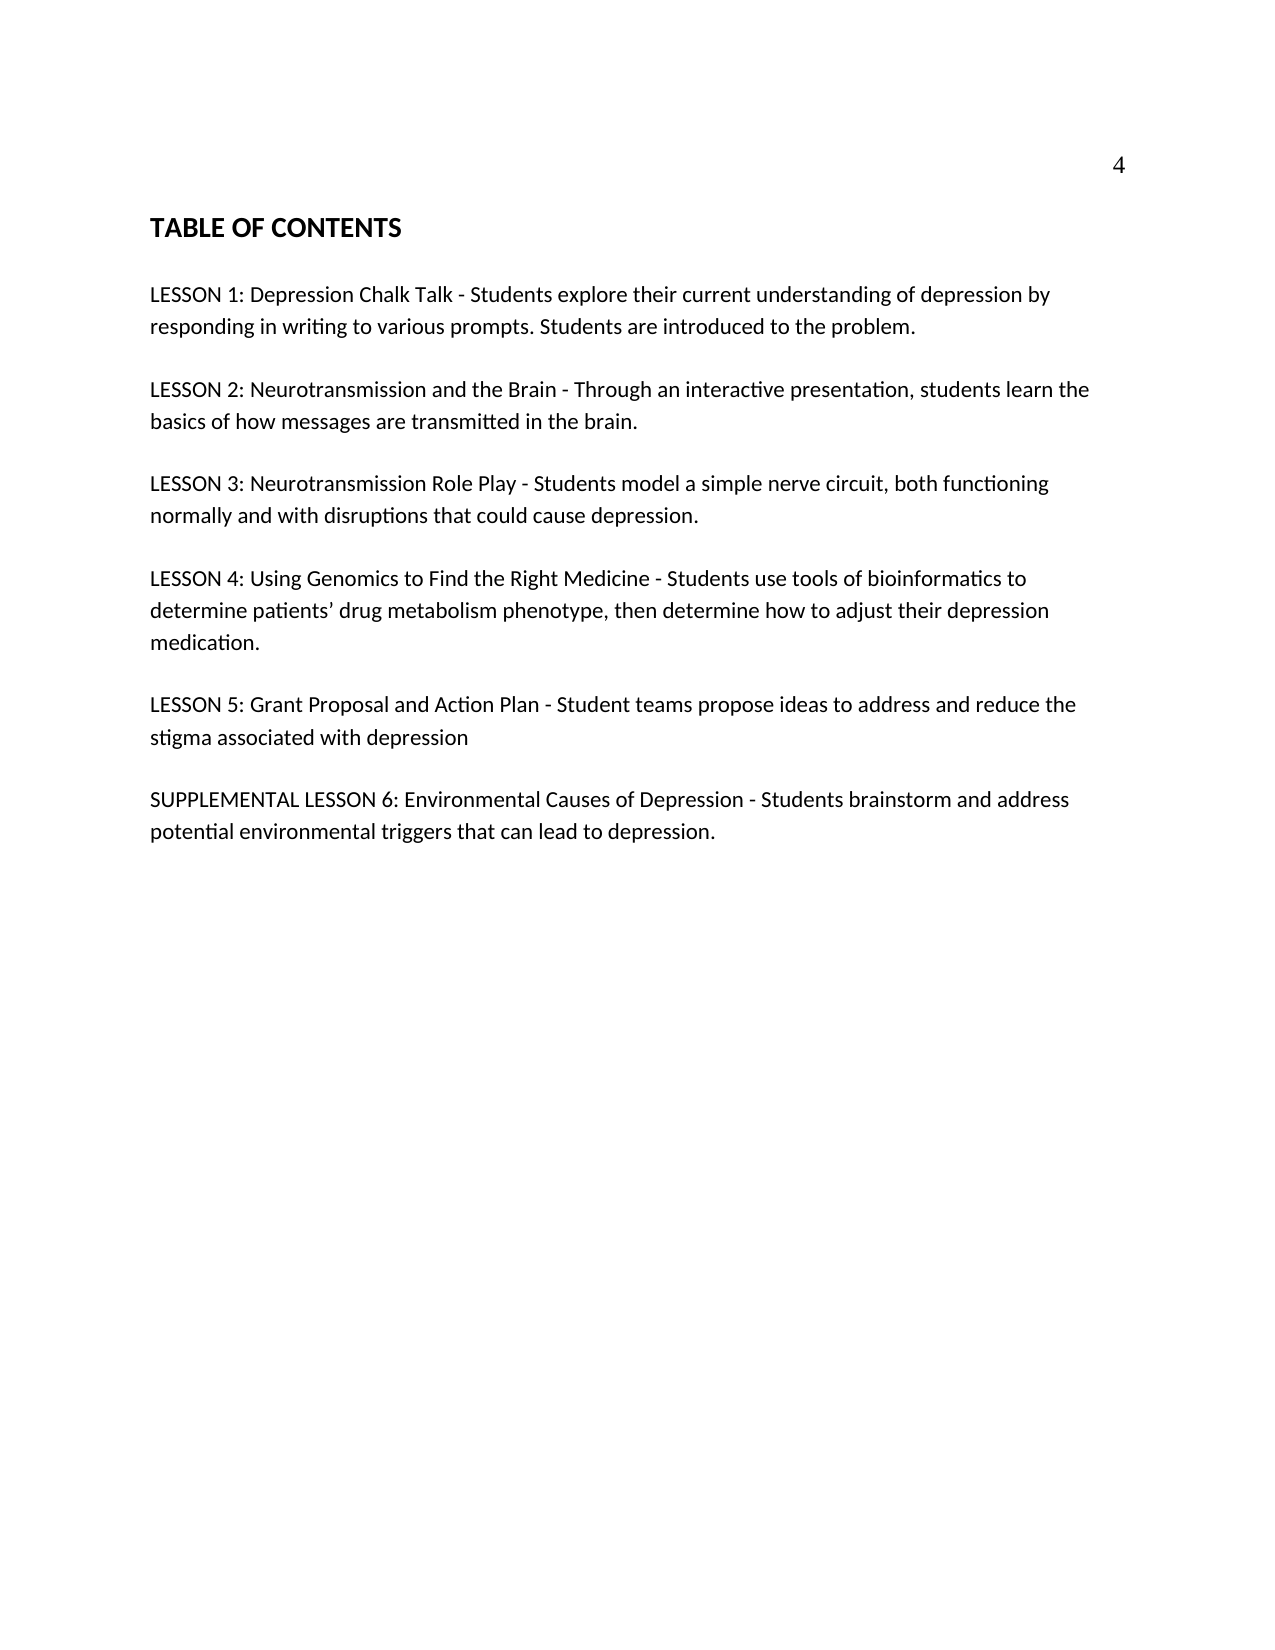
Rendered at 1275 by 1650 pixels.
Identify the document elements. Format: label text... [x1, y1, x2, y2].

text LESSON 2: Neurotransmission and the Brain - Through an interactive presentation, students learn the basics of how messages are transmitted in the brain. [150, 375, 1125, 435]
text LESSON 4: Using Genomics to Find the Right Medicine - Students use tools of bioinformatics to determine patients’ drug metabolism phenotype, then determine how to adjust their depression medication. [150, 564, 1125, 656]
text LESSON 5: Grant Proposal and Action Plan - Student teams propose ideas to address and reduce the stigma associated with depression [150, 691, 1125, 751]
text SUPPLEMENTAL LESSON 6: Environmental Causes of Depression - Students brainstorm and address potential environmental triggers that can lead to depression. [150, 785, 1125, 845]
text LESSON 1: Depression Chalk Talk - Students explore their current understanding of depression by responding in writing to various prompts. Students are introduced to the problem. [150, 280, 1125, 340]
text LESSON 3: Neurotransmission Role Play - Students model a simple nerve circuit, both functioning normally and with disruptions that could cause depression. [150, 469, 1125, 529]
text TABLE OF CONTENTS [150, 209, 1125, 244]
